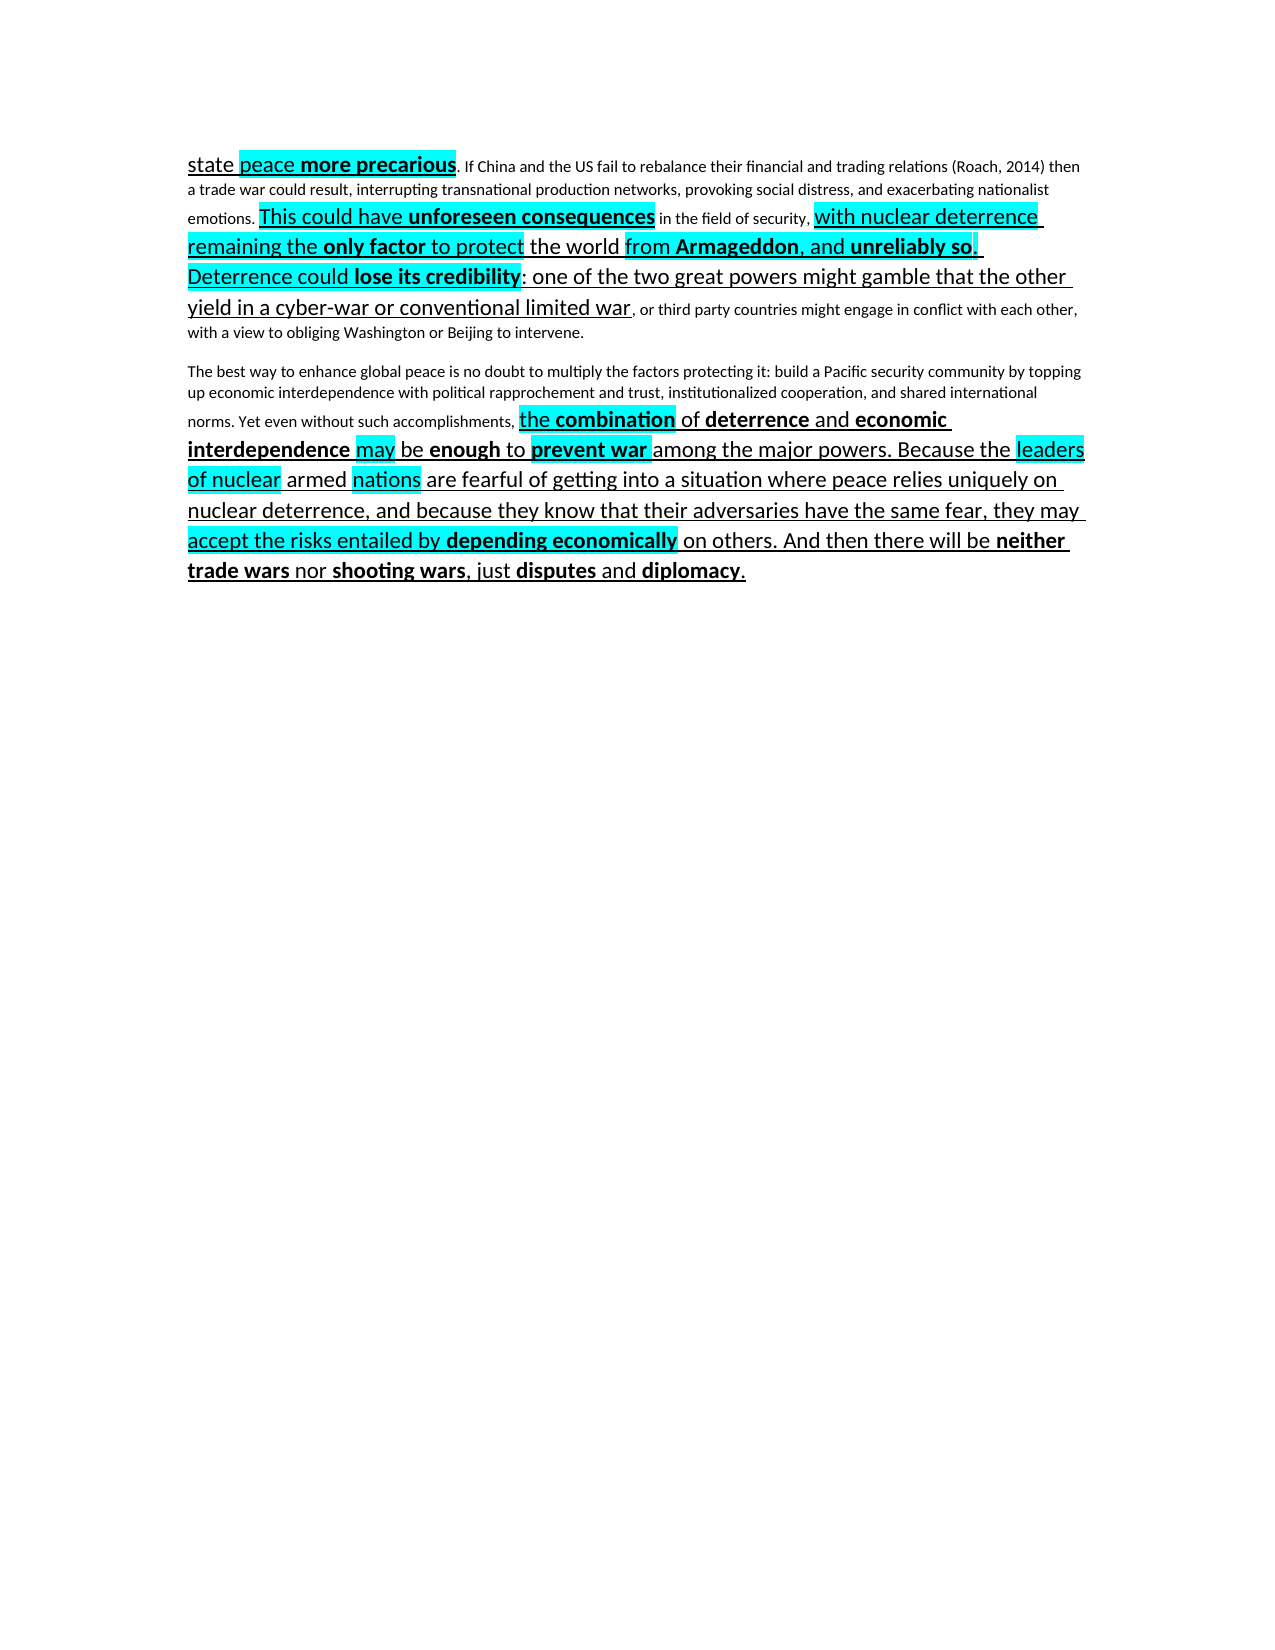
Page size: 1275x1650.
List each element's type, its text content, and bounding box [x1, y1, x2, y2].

text The best way to enhance global peace is no doubt to multiply the factors protecting it: build a Pacific security community by topping up economic interdependence with political rapprochement and trust, institutionalized cooperation, and shared international norms. Yet even without such accomplishments, the combination of deterrence and economic interdependence may be enough to prevent war among the major powers. Because the leaders of nuclear armed nations are fearful of getting into a situation where peace relies uniquely on nuclear deterrence, and because they know that their adversaries have the same fear, they may accept the risks entailed by depending economically on others. And then there will be neither trade wars nor shooting wars, just disputes and diplomacy. [187, 361, 1087, 584]
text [187, 150, 1087, 343]
